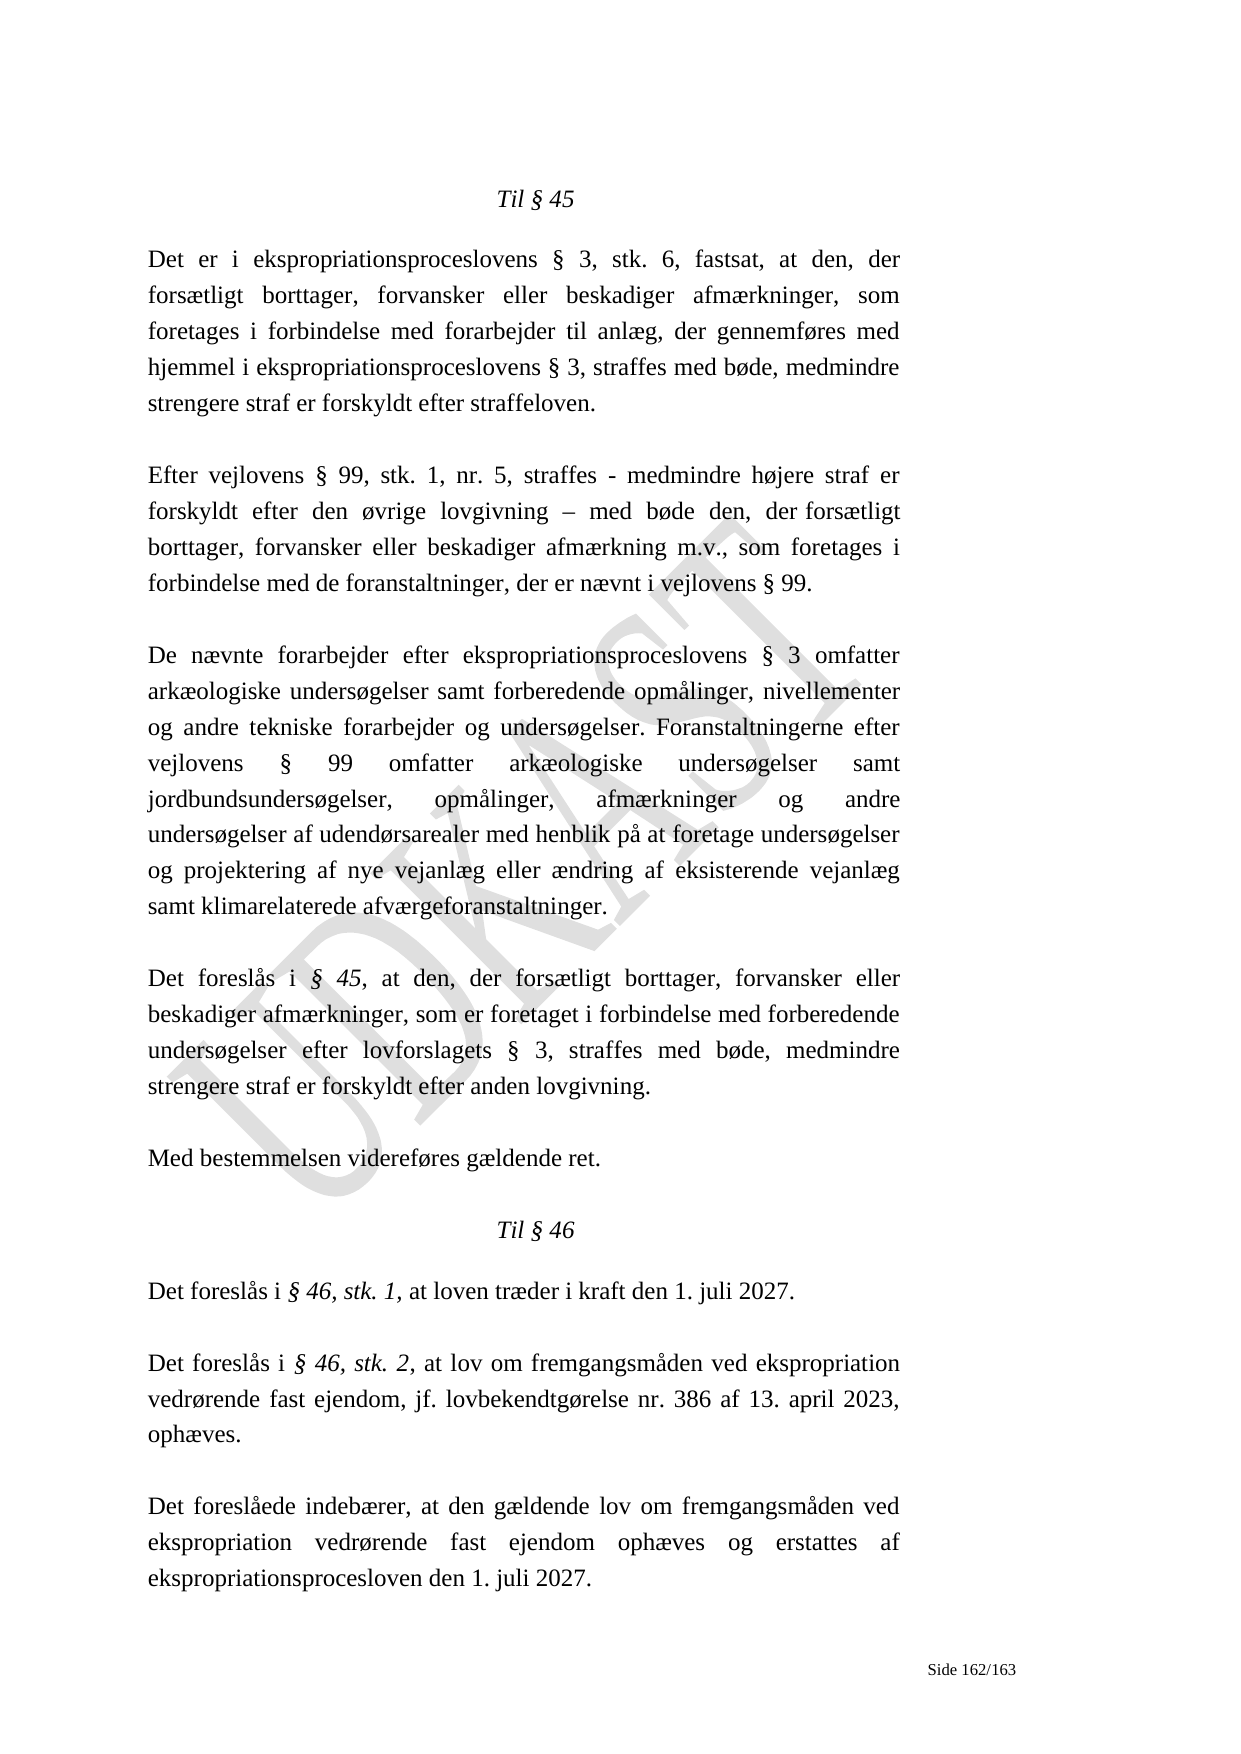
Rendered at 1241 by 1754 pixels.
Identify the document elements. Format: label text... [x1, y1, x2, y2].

text Det foreslås i § 46, stk. 2, at lov om fremgangsmåden ved ekspropriation vedrørende fast ejendom, jf. lovbekendtgørelse nr. 386 af 13. april 2023, ophæves. [148, 1348, 901, 1448]
text Efter vejlovens § 99, stk. 1, nr. 5, straffes - medmindre højere straf er forskyldt efter den øvrige lovgivning – med bøde den, der forsætligt borttager, forvansker eller beskadiger afmærkning m.v., som foretages i forbindelse med de foranstaltninger, der er nævnt i vejlovens § 99. [148, 460, 901, 597]
text Det foreslåede indebærer, at den gældende lov om fremgangsmåden ved ekspropriation vedrørende fast ejendom ophæves og erstattes af ekspropriationsprocesloven den 1. juli 2027. [148, 1491, 901, 1592]
text Til § 45 [148, 184, 901, 212]
text Med bestemmelsen videreføres gældende ret. [148, 1143, 901, 1172]
text Det foreslås i § 45, at den, der forsætligt borttager, forvansker eller beskadiger afmærkninger, som er foretaget i forbindelse med forberedende undersøgelser efter lovforslagets § 3, straffes med bøde, medmindre strengere straf er forskyldt efter anden lovgivning. [148, 963, 901, 1100]
text Det er i ekspropriationsproceslovens § 3, stk. 6, fastsat, at den, der forsætligt borttager, forvansker eller beskadiger afmærkninger, som foretages i forbindelse med forarbejder til anlæg, der gennemføres med hjemmel i ekspropriationsproceslovens § 3, straffes med bøde, medmindre strengere straf er forskyldt efter straffeloven. [148, 244, 901, 417]
text De nævnte forarbejder efter ekspropriationsproceslovens § 3 omfatter arkæologiske undersøgelser samt forberedende opmålinger, nivellementer og andre tekniske forarbejder og undersøgelser. Foranstaltningerne efter vejlovens § 99 omfatter arkæologiske undersøgelser samt jordbundsundersøgelser, opmålinger, afmærkninger og andre undersøgelser af udendørsarealer med henblik på at foretage undersøgelser og projektering af nye vejanlæg eller ændring af eksisterende vejanlæg samt klimarelaterede afværgeforanstaltninger. [148, 640, 901, 920]
text Til § 46 [148, 1215, 901, 1244]
text Det foreslås i § 46, stk. 1, at loven træder i kraft den 1. juli 2027. [148, 1276, 901, 1304]
